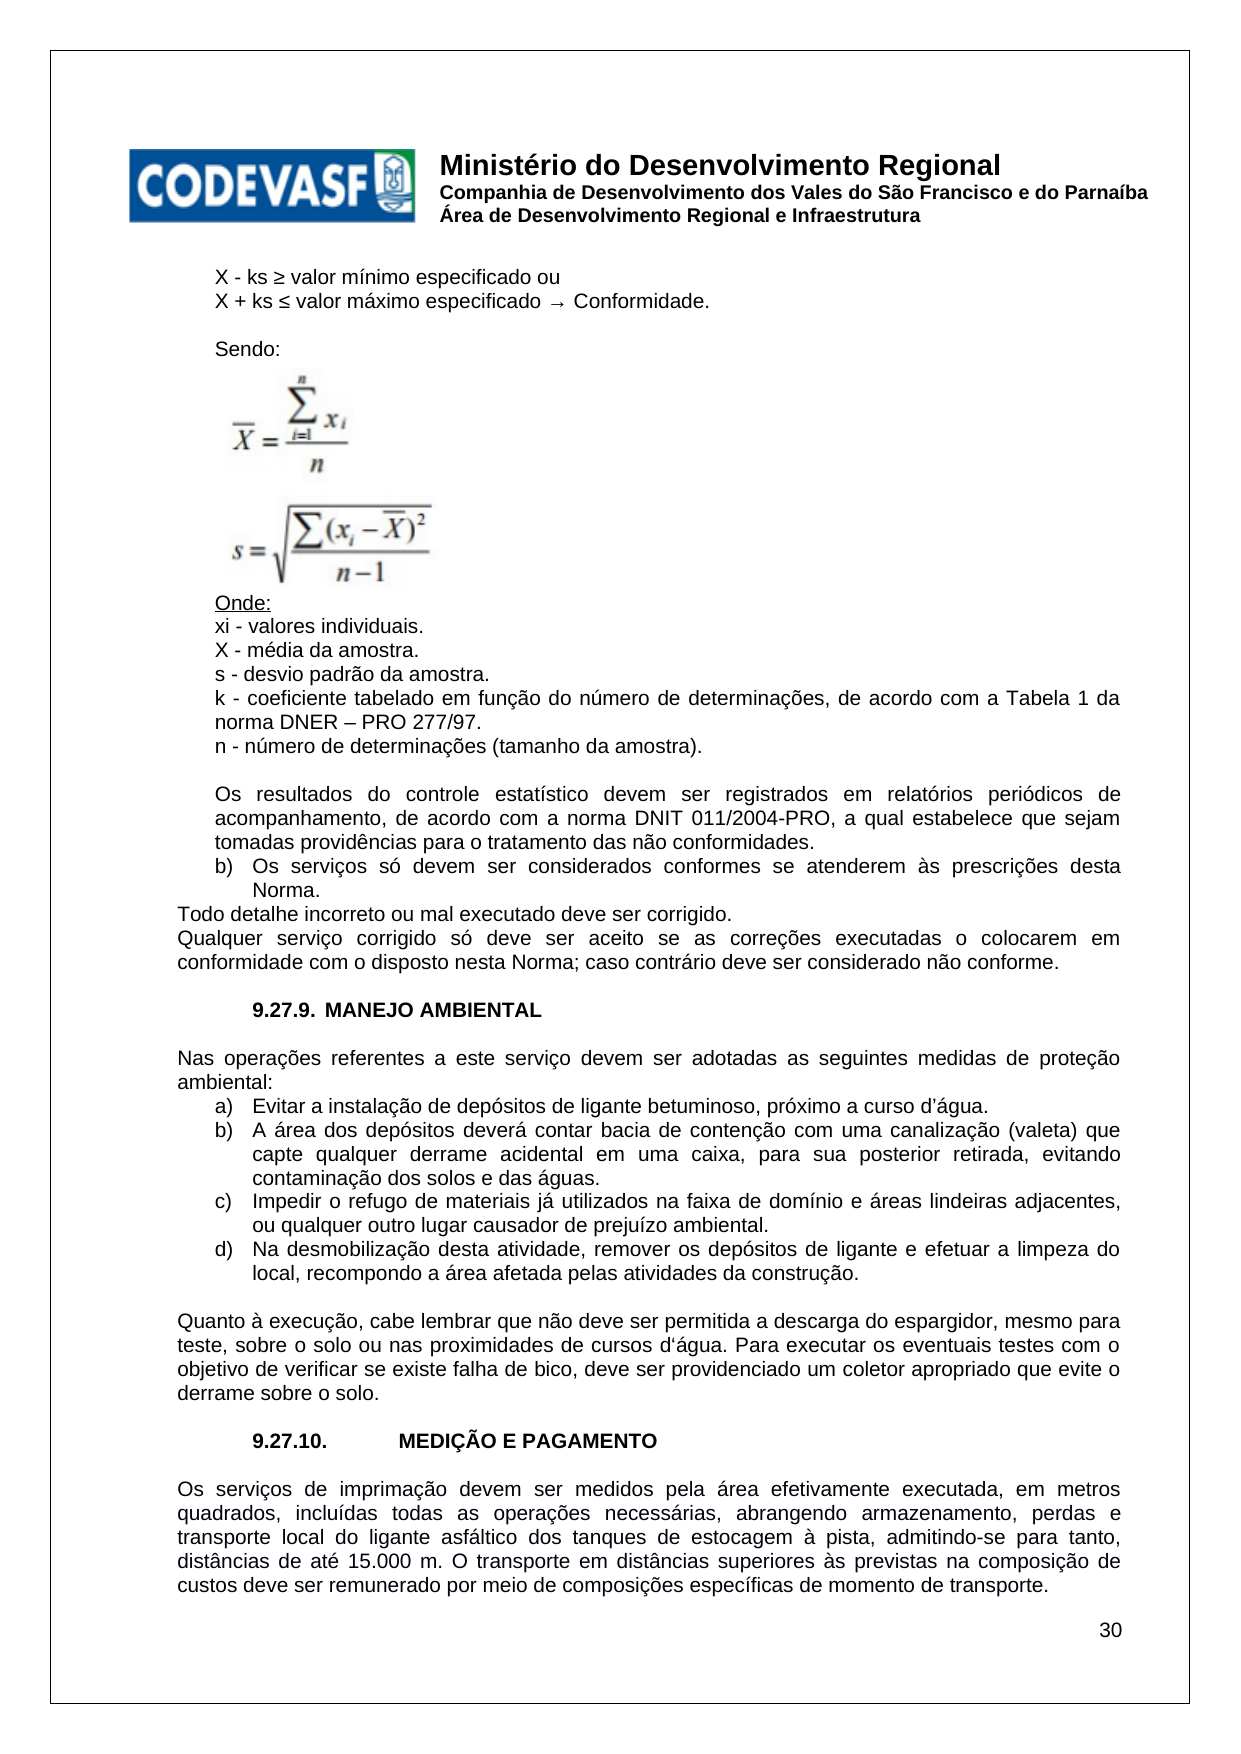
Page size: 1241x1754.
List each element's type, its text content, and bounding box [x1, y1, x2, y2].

text s - desvio padrão da amostra. [214, 662, 1122, 686]
text k - coeficiente tabelado em função do número de determinações, de acordo com a Tabela 1 da norma DNER – PRO 277/97. [214, 686, 1122, 734]
text Quanto à execução, cabe lembrar que não deve ser permitida a descarga do espargidor, mesmo para teste, sobre o solo ou nas proximidades de cursos d‘água. Para executar os eventuais testes com o objetivo de verificar se existe falha de bico, deve ser providenciado um coletor apropriado que evite o derrame sobre o solo. [177, 1309, 1122, 1405]
text X + ks ≤ valor máximo especificado → Conformidade. [214, 289, 1122, 313]
list Na desmobilização desta atividade, remover os depósitos de ligante e efetuar a limpeza do local, recompondo a área afetada pelas atividades da construção. [214, 1237, 1122, 1285]
list Os serviços só devem ser considerados conformes se atenderem às prescrições desta Norma. [214, 854, 1122, 902]
text Onde: [214, 590, 1122, 614]
text Os resultados do controle estatístico devem ser registrados em relatórios periódicos de acompanhamento, de acordo com a norma DNIT 011/2004-PRO, a qual estabelece que sejam tomadas providências para o tratamento das não conformidades. [214, 782, 1122, 854]
text xi - valores individuais. [214, 614, 1122, 638]
text Os serviços de imprimação devem ser medidos pela área efetivamente executada, em metros quadrados, incluídas todas as operações necessárias, abrangendo armazenamento, perdas e transporte local do ligante asfáltico dos tanques de estocagem à pista, admitindo-se para tanto, distâncias de até 15.000 m. O transporte em distâncias superiores às previstas na composição de custos deve ser remunerado por meio de composições específicas de momento de transporte. [177, 1477, 1122, 1597]
picture [214, 360, 451, 591]
picture [129, 149, 417, 225]
text Sendo: [214, 337, 1122, 361]
list Evitar a instalação de depósitos de ligante betuminoso, próximo a curso d’água. [214, 1093, 1122, 1117]
text Todo detalhe incorreto ou mal executado deve ser corrigido. [177, 902, 1122, 926]
list A área dos depósitos deverá contar bacia de contenção com uma canalização (valeta) que capte qualquer derrame acidental em uma caixa, para sua posterior retirada, evitando contaminação dos solos e das águas. [214, 1117, 1122, 1189]
text Qualquer serviço corrigido só deve ser aceito se as correções executadas o colocarem em conformidade com o disposto nesta Norma; caso contrário deve ser considerado não conforme. [177, 926, 1122, 974]
subtitle MEDIÇÃO E PAGAMENTO [252, 1429, 1122, 1453]
text Nas operações referentes a este serviço devem ser adotadas as seguintes medidas de proteção ambiental: [177, 1046, 1122, 1093]
list Impedir o refugo de materiais já utilizados na faixa de domínio e áreas lindeiras adjacentes, ou qualquer outro lugar causador de prejuízo ambiental. [214, 1189, 1122, 1237]
text X - ks ≥ valor mínimo especificado ou [214, 265, 1122, 289]
text X - média da amostra. [214, 638, 1122, 662]
subtitle MANEJO AMBIENTAL [252, 998, 1122, 1022]
text n - número de determinações (tamanho da amostra). [214, 734, 1122, 758]
